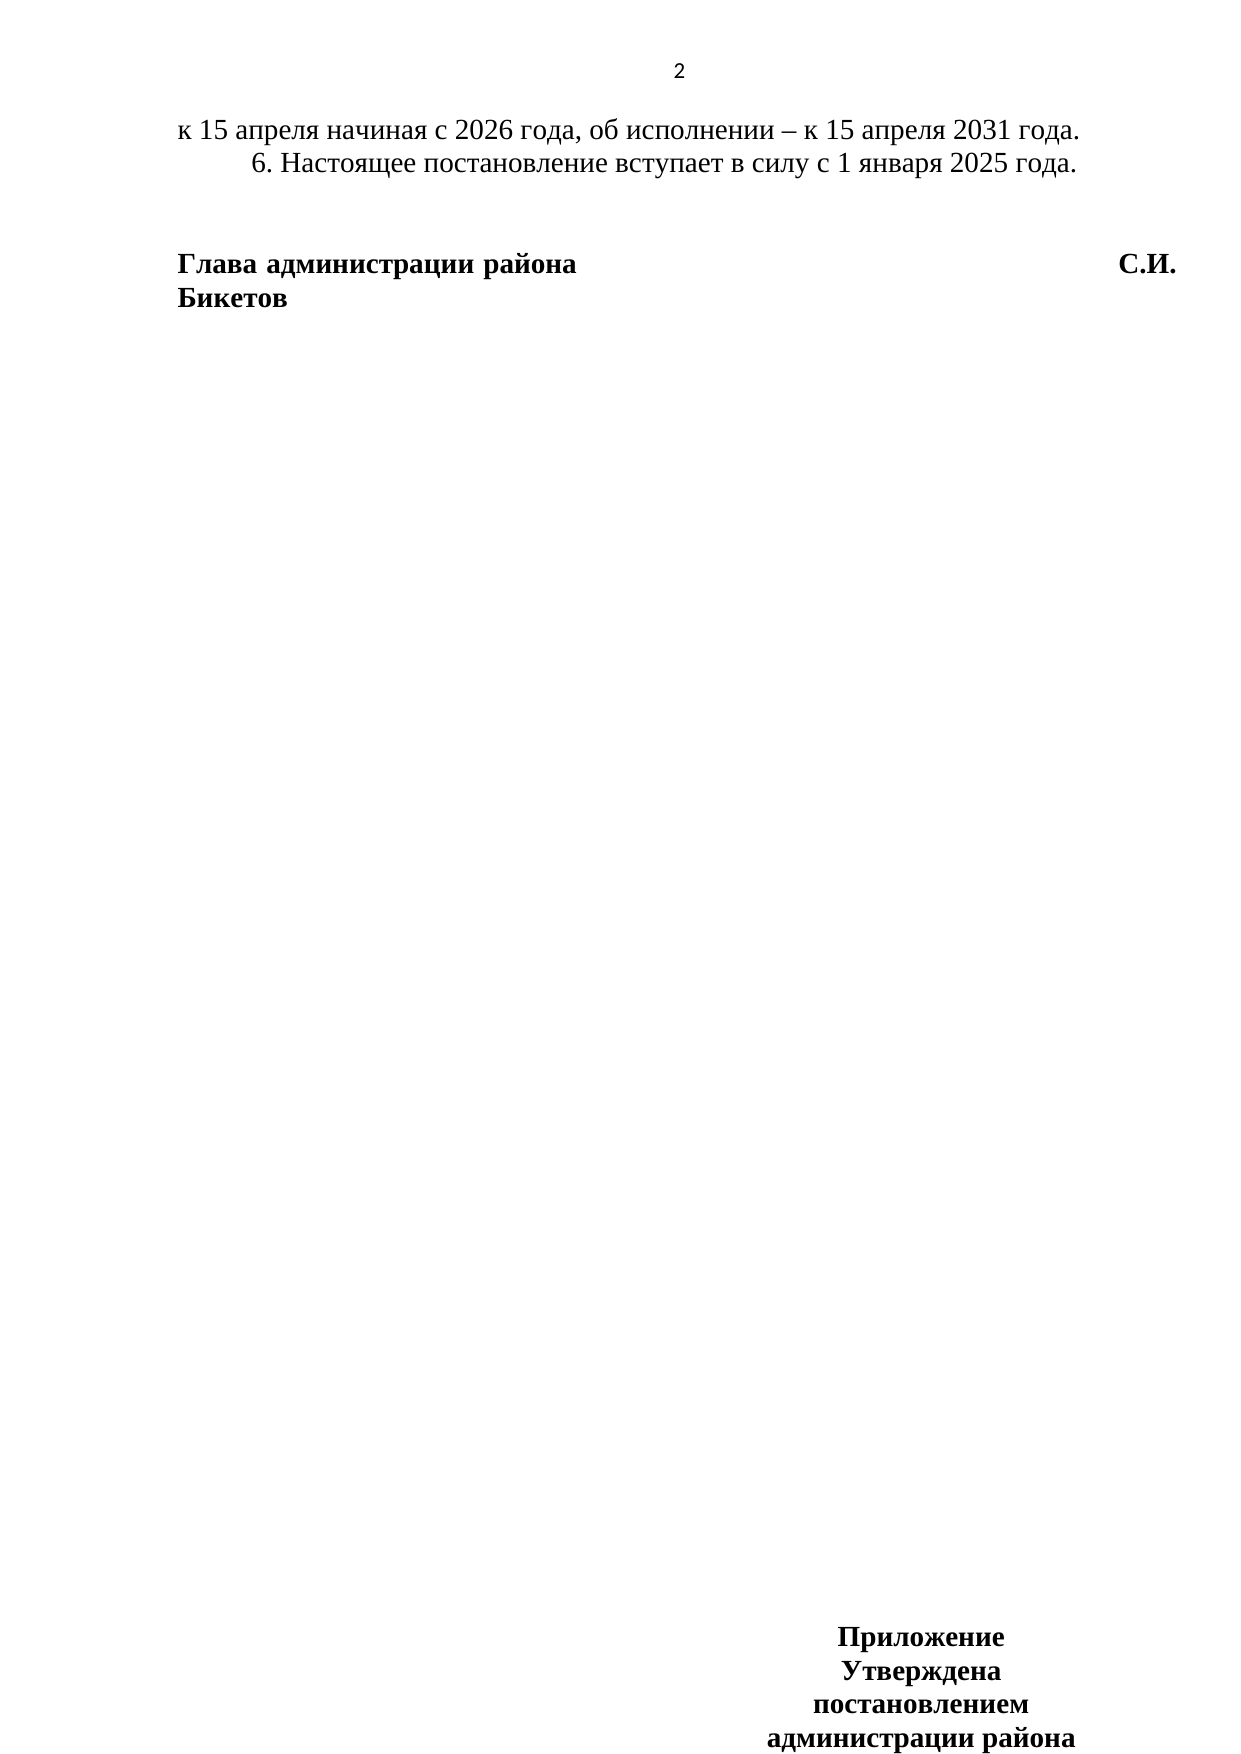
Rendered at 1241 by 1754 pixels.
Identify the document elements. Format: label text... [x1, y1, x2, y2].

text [177, 112, 1181, 146]
text Глава администрации района С.И. Бикетов [177, 246, 1181, 313]
text 6. Настоящее постановление вступает в силу с 1 января 2025 года. [177, 146, 1181, 179]
